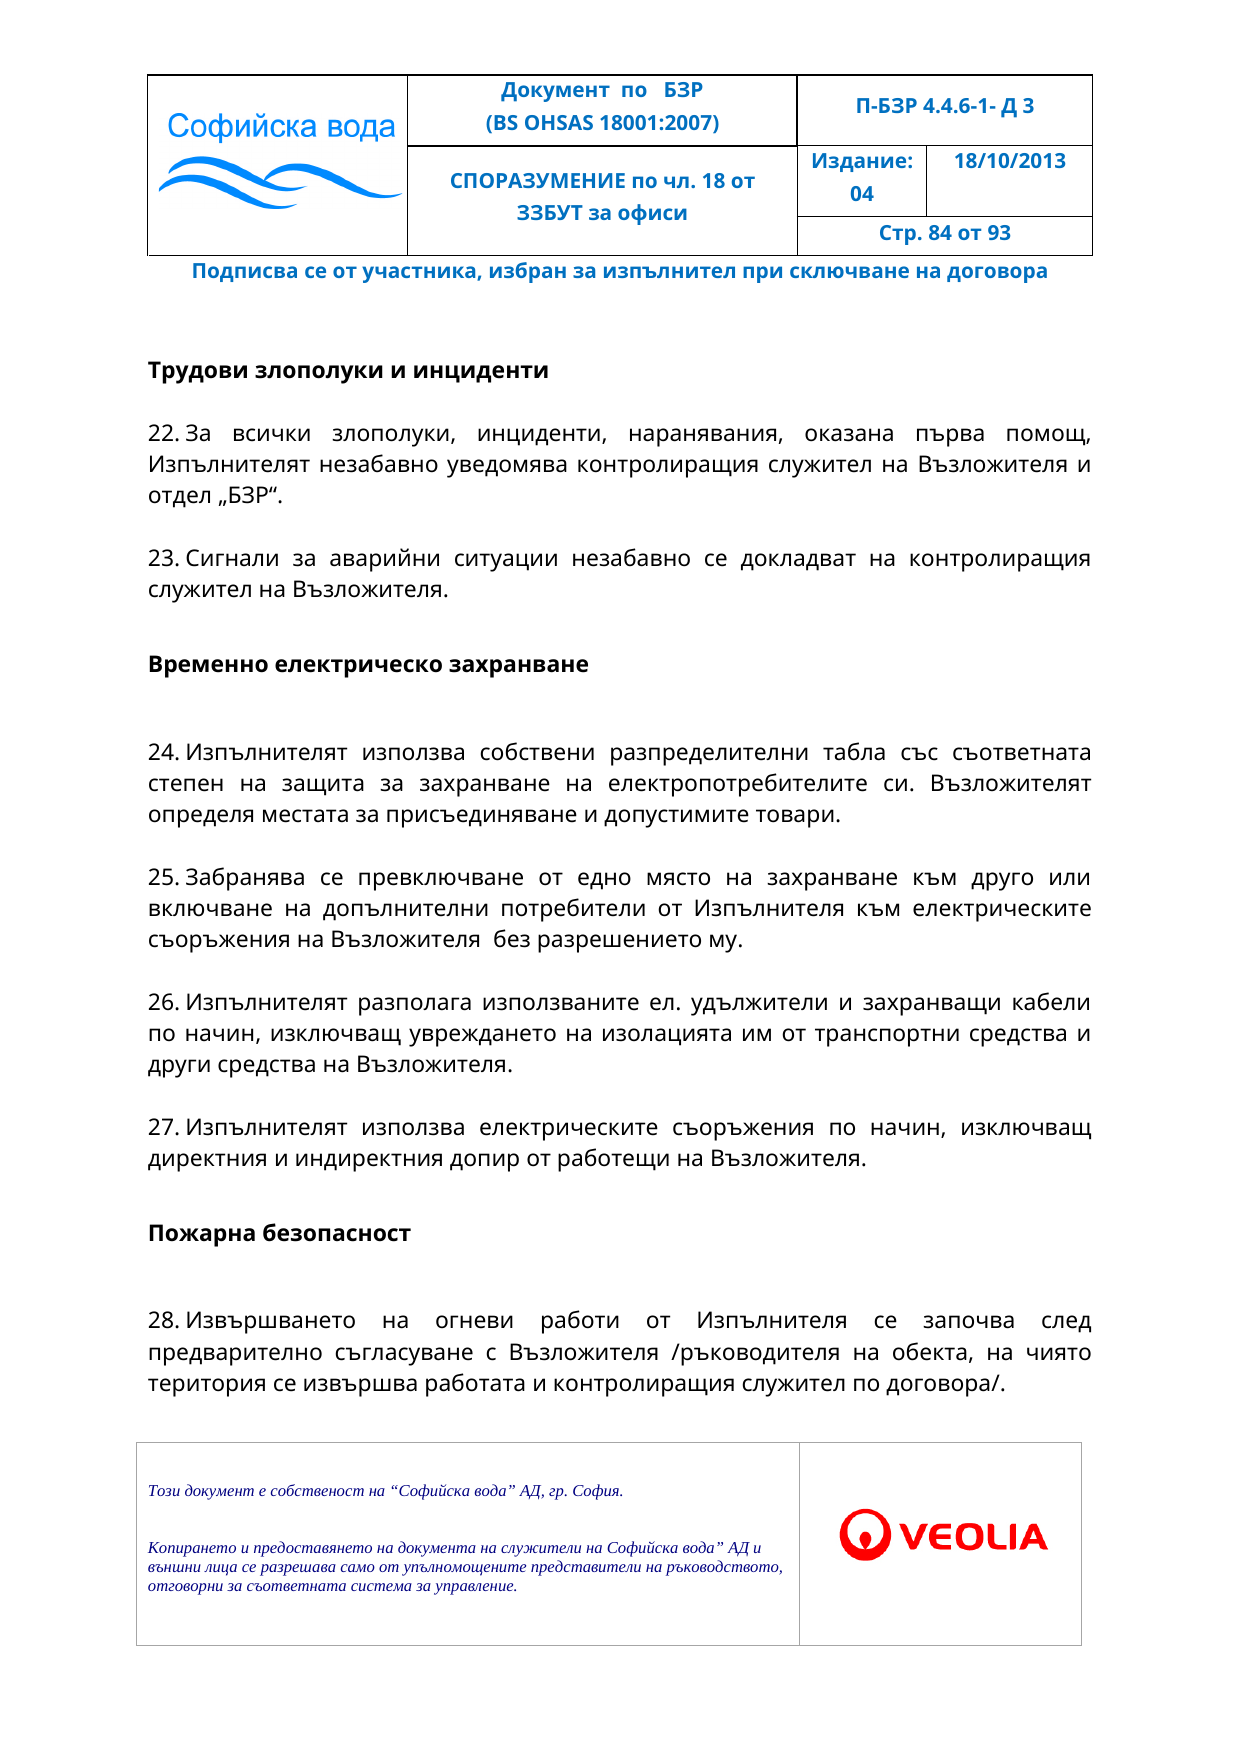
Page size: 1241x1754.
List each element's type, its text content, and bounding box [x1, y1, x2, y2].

text Временно електрическо захранване [148, 648, 1092, 679]
text Трудови злополуки и инциденти [148, 354, 1092, 385]
list Извършването на огневи работи от Изпълнителя се започва след предварително съгласуване с Възложителя /ръководителя на обекта, на чиято територия се извършва работата и контролиращия служител по договора/. [148, 1304, 1092, 1398]
list За всички злополуки, инциденти, наранявания, оказана първа помощ, Изпълнителят незабавно уведомява контролиращия служител на Възложителя и отдел „БЗР“. [148, 417, 1092, 510]
list Изпълнителят използва собствени разпределителни табла със съответната степен на защита за захранване на електропотребителите си. Възложителят определя местата за присъединяване и допустимите товари. [148, 735, 1092, 829]
list Забранява се превключване от едно място на захранване към друго или включване на допълнителни потребители от Изпълнителя към електрическите съоръжения на Възложителя без разрешението му. [148, 860, 1092, 954]
picture [811, 1480, 1075, 1589]
list Изпълнителят използва електрическите съоръжения по начин, изключващ директния и индиректния допир от работещи на Възложителя. [148, 1110, 1092, 1173]
text Пожарна безопасност [148, 1217, 1092, 1248]
picture [158, 113, 403, 209]
list Сигнали за аварийни ситуации незабавно се докладват на контролиращия служител на Възложителя. [148, 542, 1092, 604]
list Изпълнителят разполага използваните ел. удължители и захранващи кабели по начин, изключващ увреждането на изолацията им от транспортни средства и други средства на Възложителя. [148, 985, 1092, 1079]
